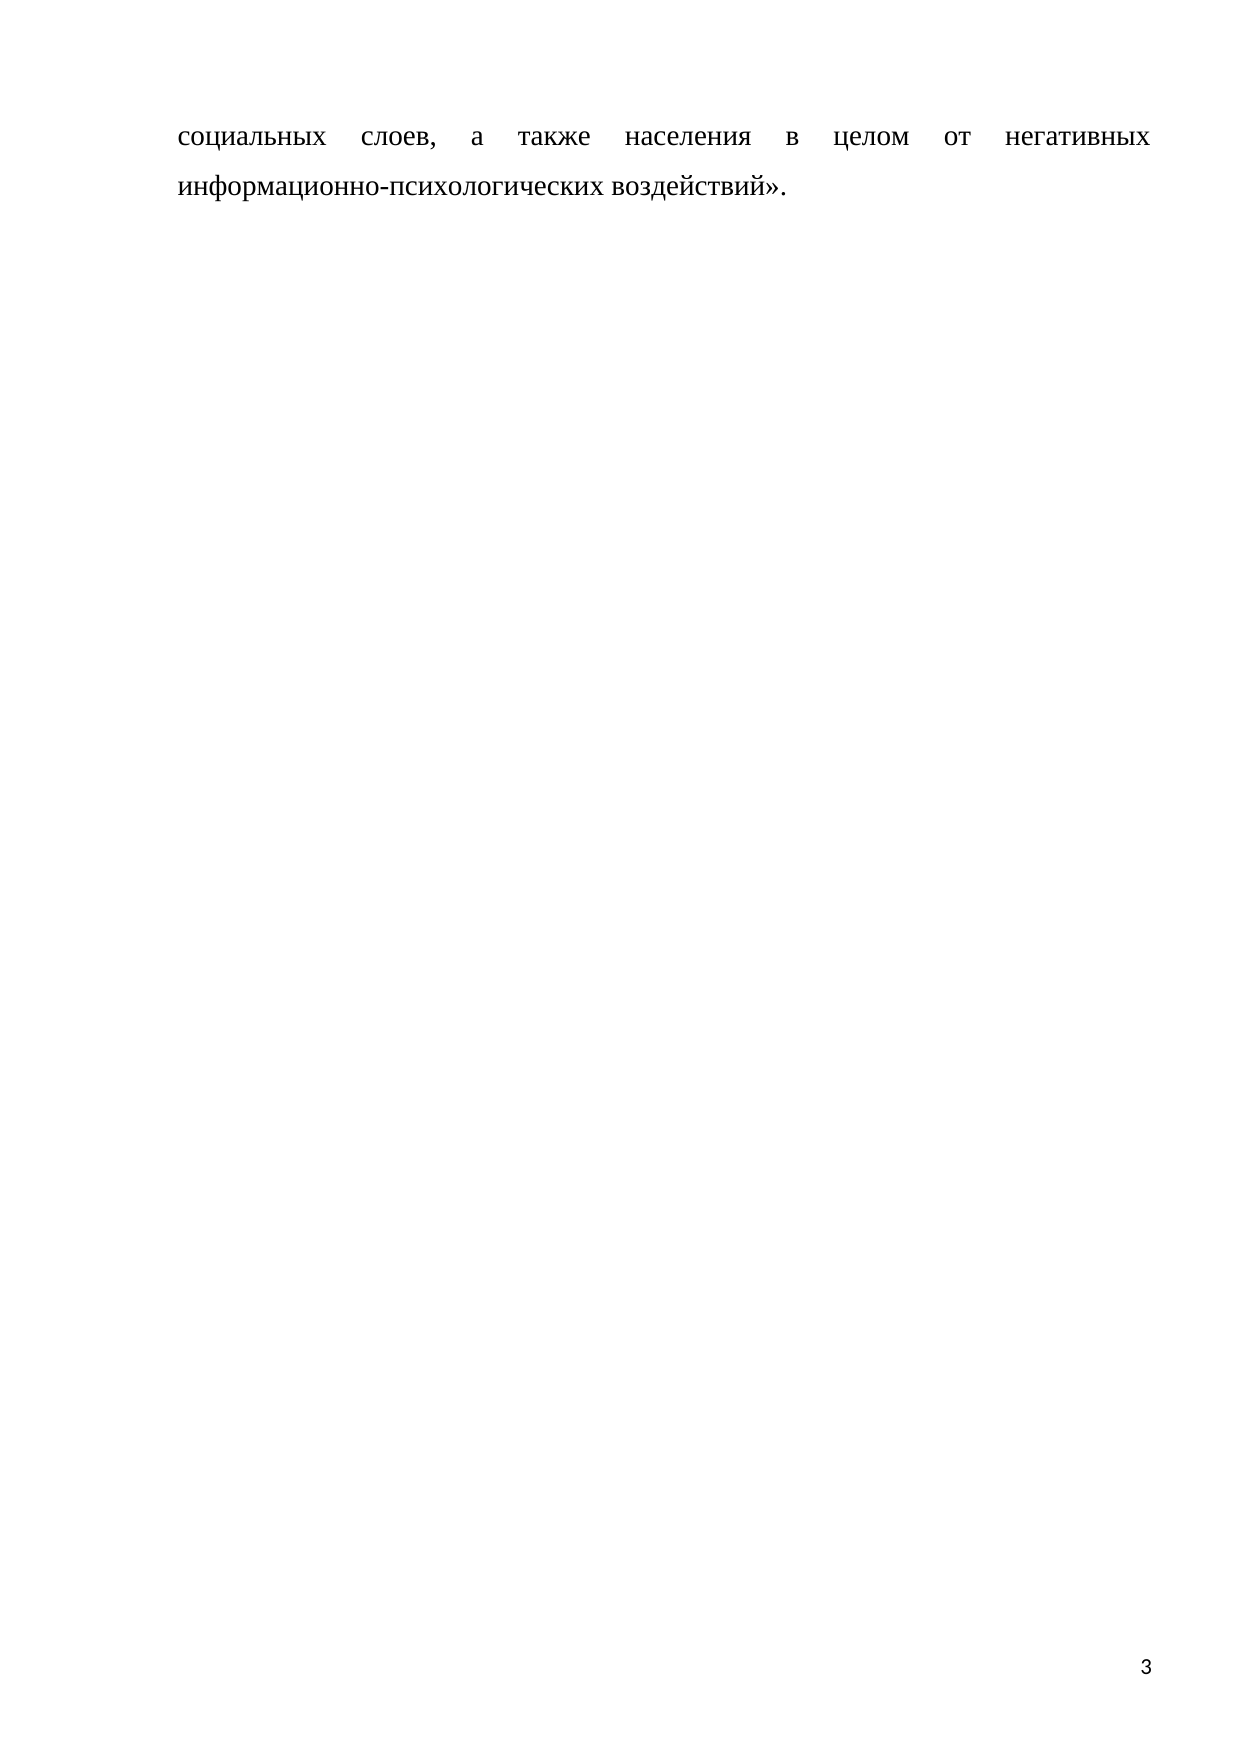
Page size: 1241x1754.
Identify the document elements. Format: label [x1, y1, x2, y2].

text [177, 118, 1152, 202]
